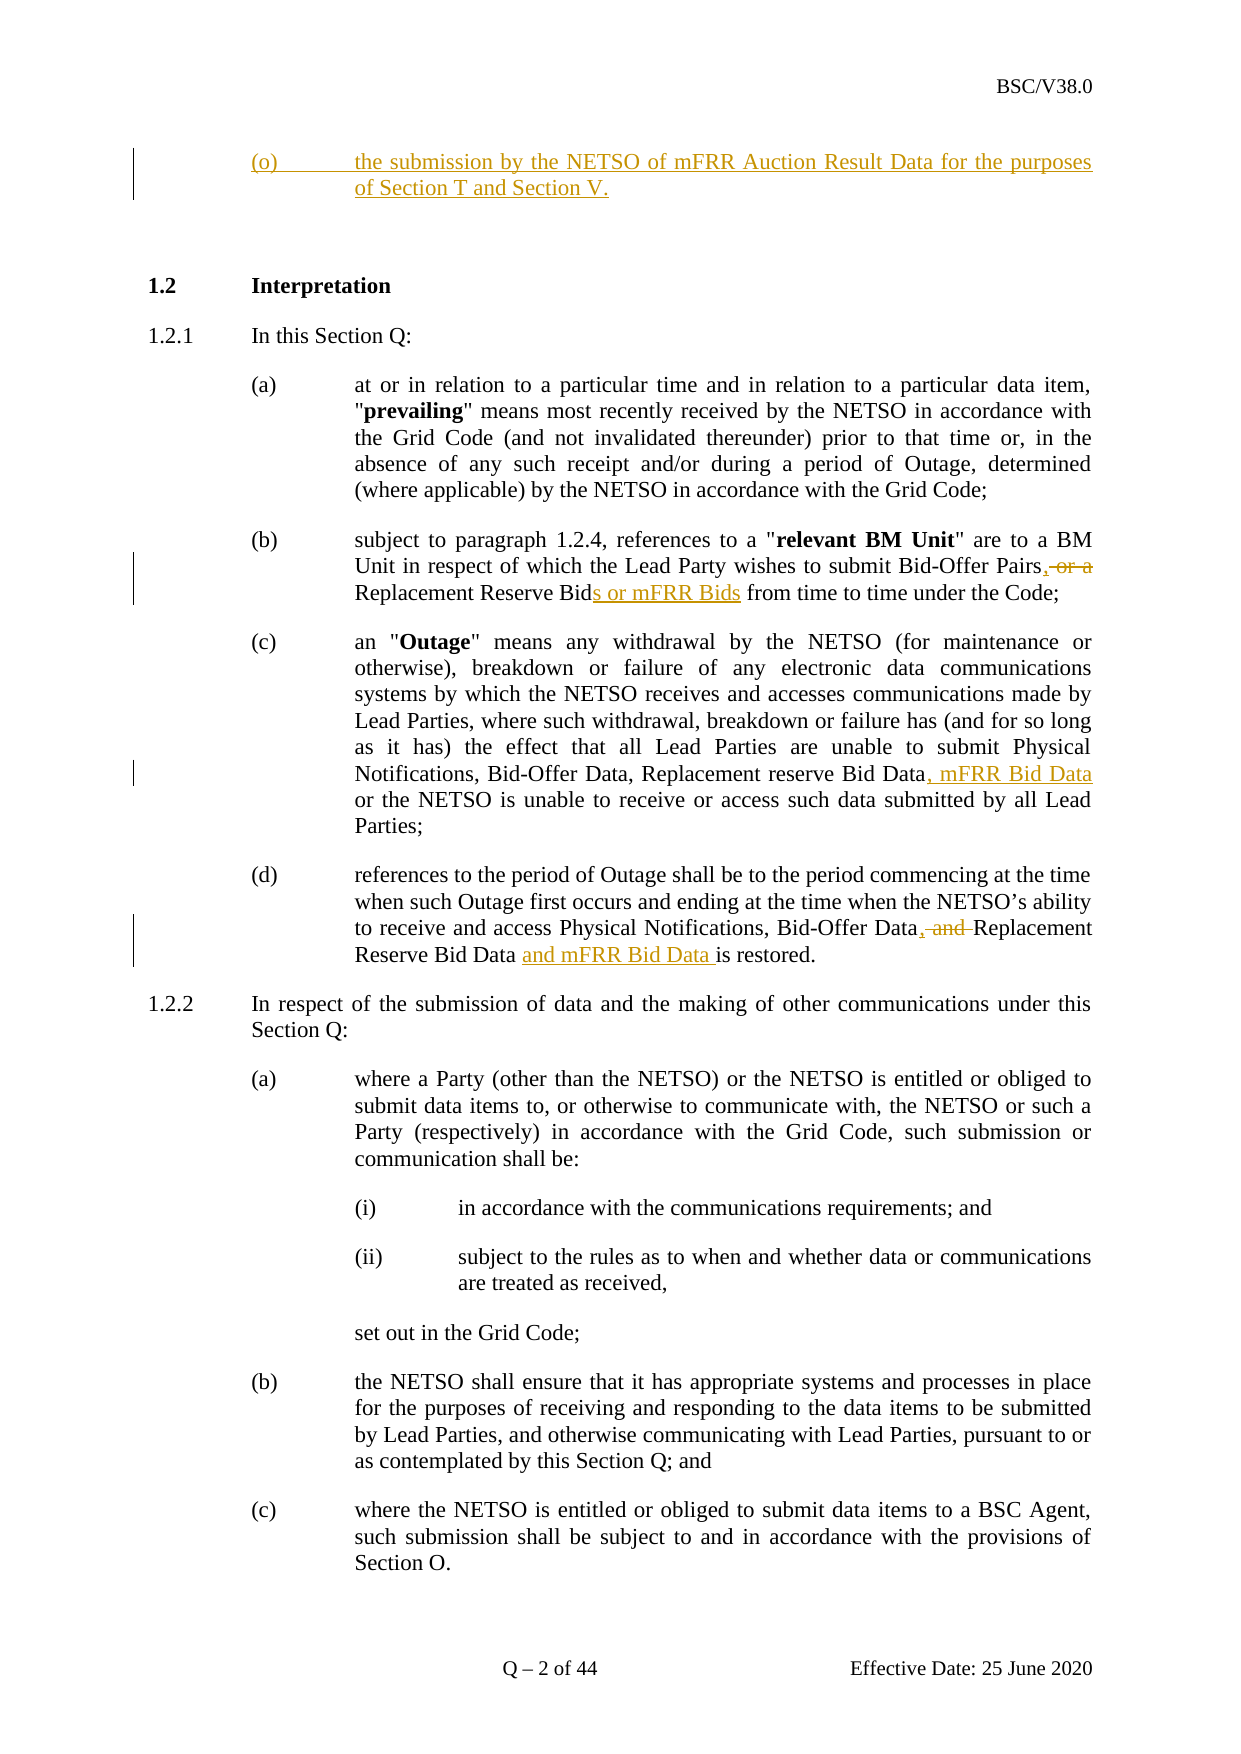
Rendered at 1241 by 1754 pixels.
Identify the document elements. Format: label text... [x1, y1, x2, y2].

text (c) an "Outage" means any withdrawal by the NETSO (for maintenance or otherwise), breakdown or failure of any electronic data communications systems by which the NETSO receives and accesses communications made by Lead Parties, where such withdrawal, breakdown or failure has (and for so long as it has) the effect that all Lead Parties are unable to submit Physical Notifications, Bid-Offer Data, Replacement reserve Bid Data or the NETSO is unable to receive or access such data submitted by all Lead Parties; [251, 628, 1092, 839]
text (b) subject to paragraph 1.2.4, references to a "relevant BM Unit" are to a BM Unit in respect of which the Lead Party wishes to submit Bid-Offer PairsReplacement Reserve Bid from time to time under the Code; [251, 526, 1092, 605]
text (a) at or in relation to a particular time and in relation to a particular data item, "prevailing" means most recently received by the NETSO in accordance with the Grid Code (and not invalidated thereunder) prior to that time or, in the absence of any such receipt and/or during a period of Outage, determined (where applicable) by the NETSO in accordance with the Grid Code; [251, 371, 1092, 503]
text (d) references to the period of Outage shall be to the period commencing at the time when such Outage first occurs and ending at the time when the NETSO’s ability to receive and access Physical Notifications, Bid-Offer DataReplacement Reserve Bid Data is restored. [251, 862, 1092, 967]
text (c) where the NETSO is entitled or obliged to submit data items to a BSC Agent, such submission shall be subject to and in accordance with the provisions of Section O. [251, 1496, 1092, 1575]
text 1.2.1 In this Section Q: [148, 322, 1092, 348]
text (a) where a Party (other than the NETSO) or the NETSO is entitled or obliged to submit data items to, or otherwise to communicate with, the NETSO or such a Party (respectively) in accordance with the Grid Code, such submission or communication shall be: [251, 1066, 1092, 1171]
text (b) the NETSO shall ensure that it has appropriate systems and processes in place for the purposes of receiving and responding to the data items to be submitted by Lead Parties, and otherwise communicating with Lead Parties, pursuant to or as contemplated by this Section Q; and [251, 1368, 1092, 1473]
text (i) in accordance with the communications requirements; and [354, 1194, 1092, 1220]
text set out in the Grid Code; [354, 1319, 1092, 1345]
text (ii) subject to the rules as to when and whether data or communications are treated as received, [354, 1243, 1092, 1296]
text 1.2 Interpretation [148, 273, 1092, 299]
text 1.2.2 In respect of the submission of data and the making of other communications under this Section Q: [148, 990, 1092, 1043]
